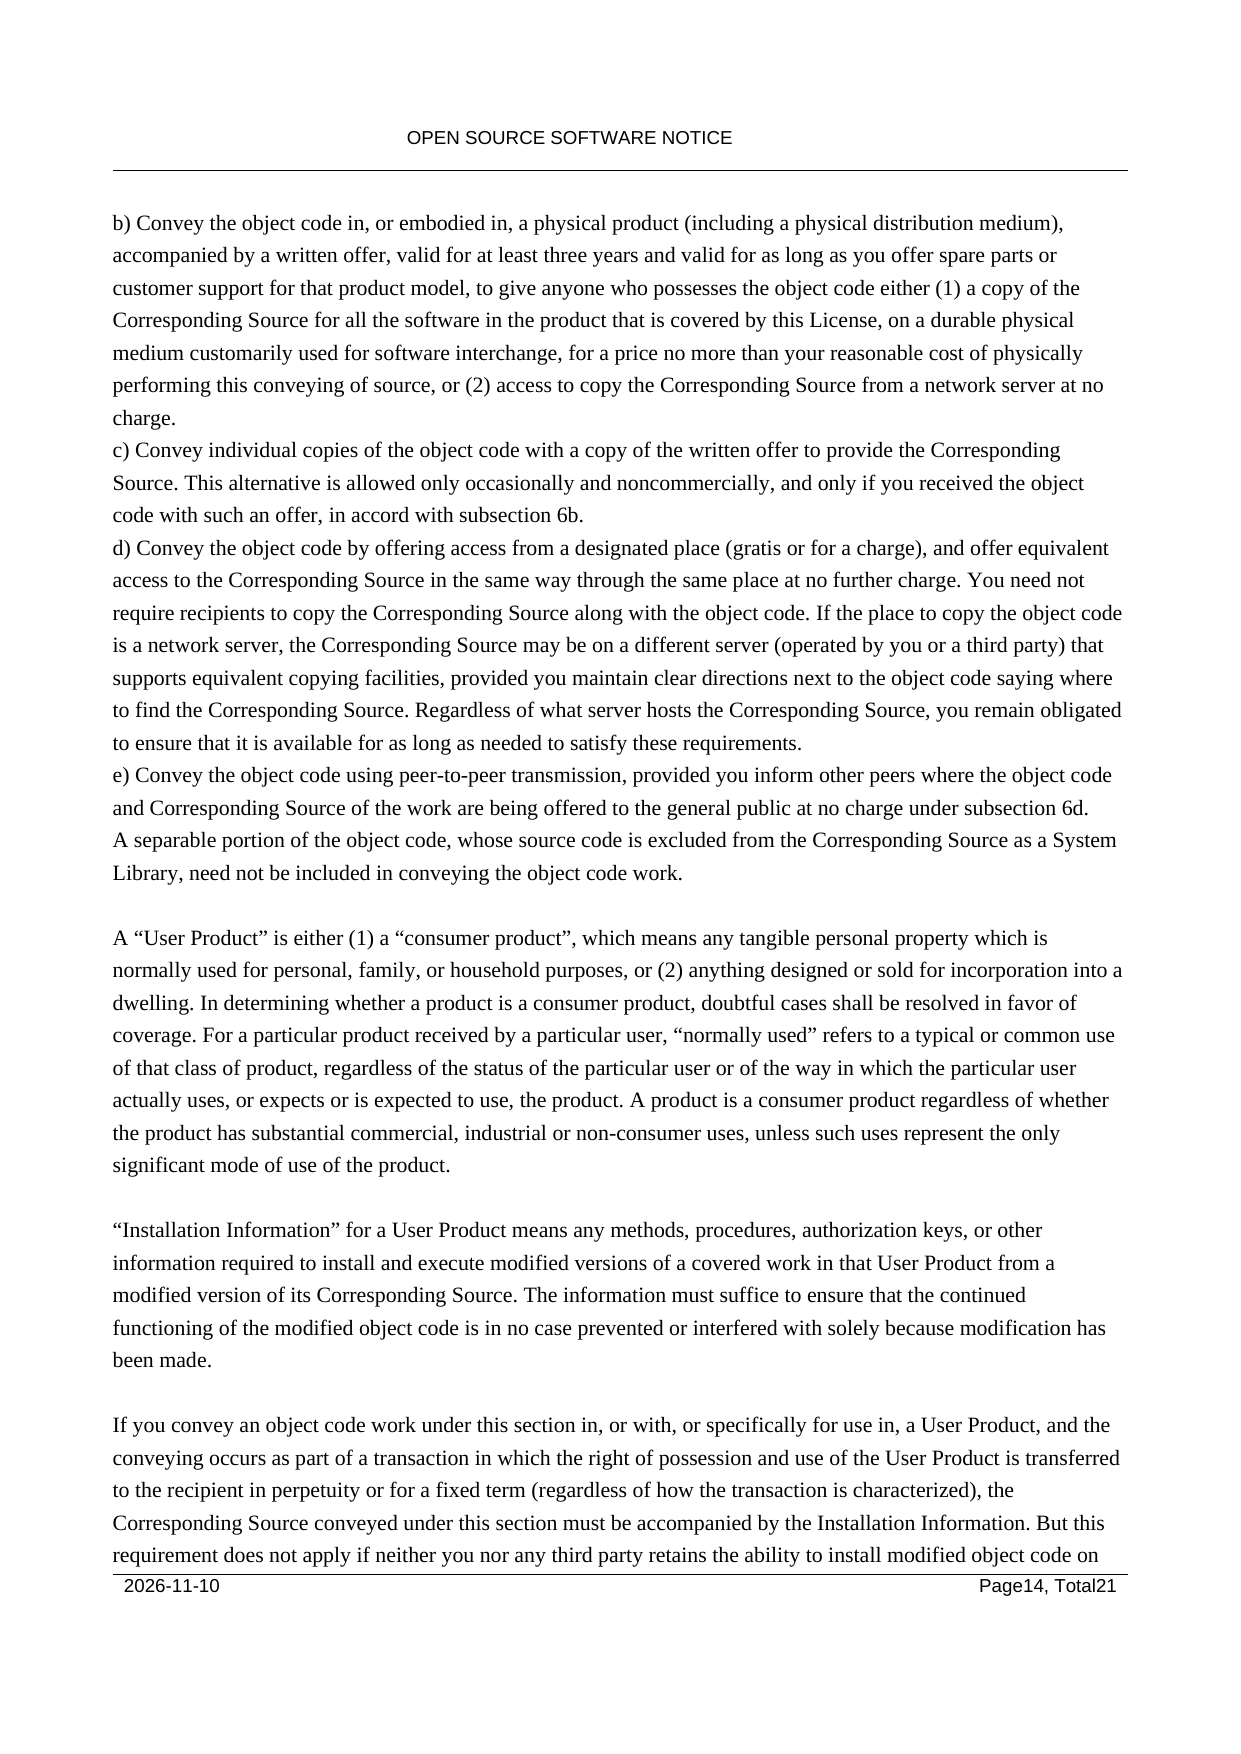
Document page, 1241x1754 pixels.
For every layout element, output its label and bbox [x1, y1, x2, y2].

text [112, 206, 1128, 1571]
